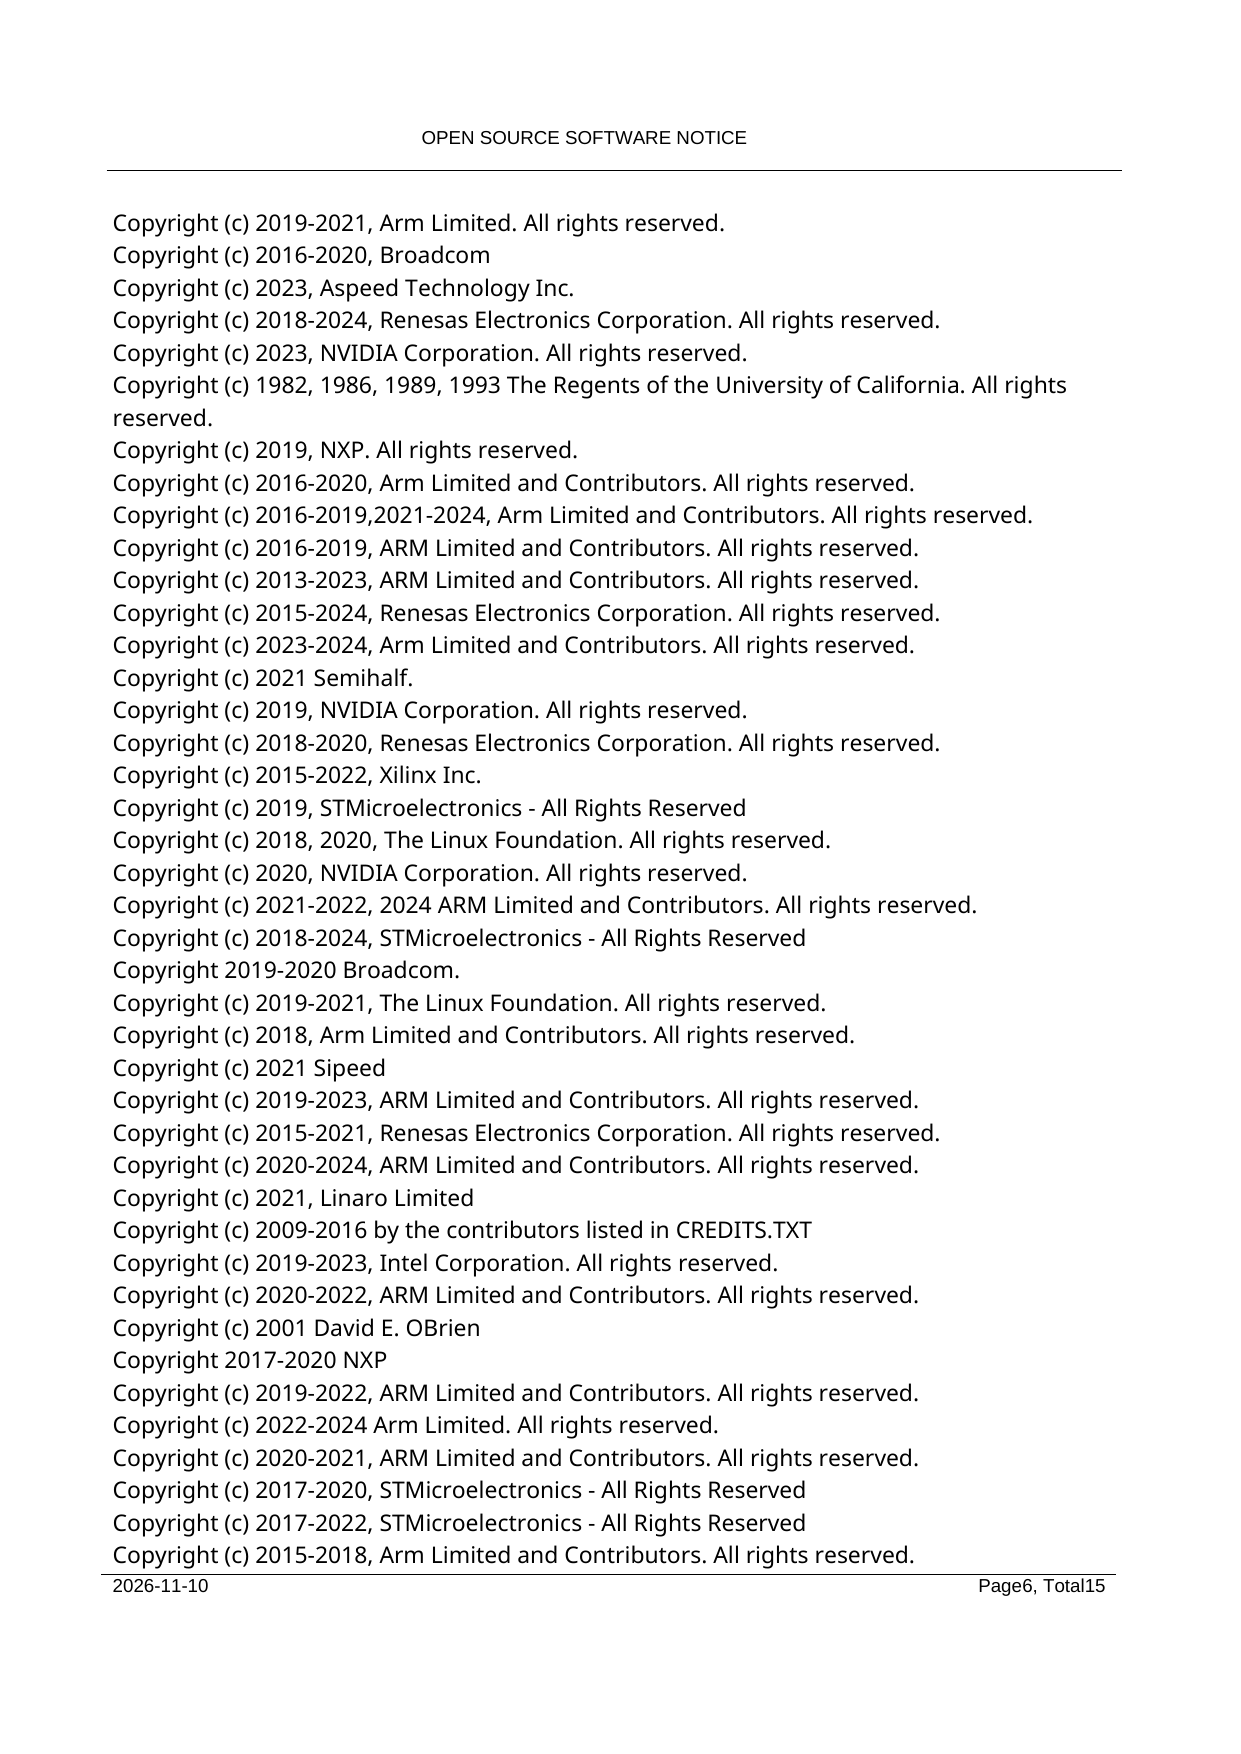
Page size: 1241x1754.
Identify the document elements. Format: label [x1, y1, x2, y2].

text [112, 206, 1128, 1571]
